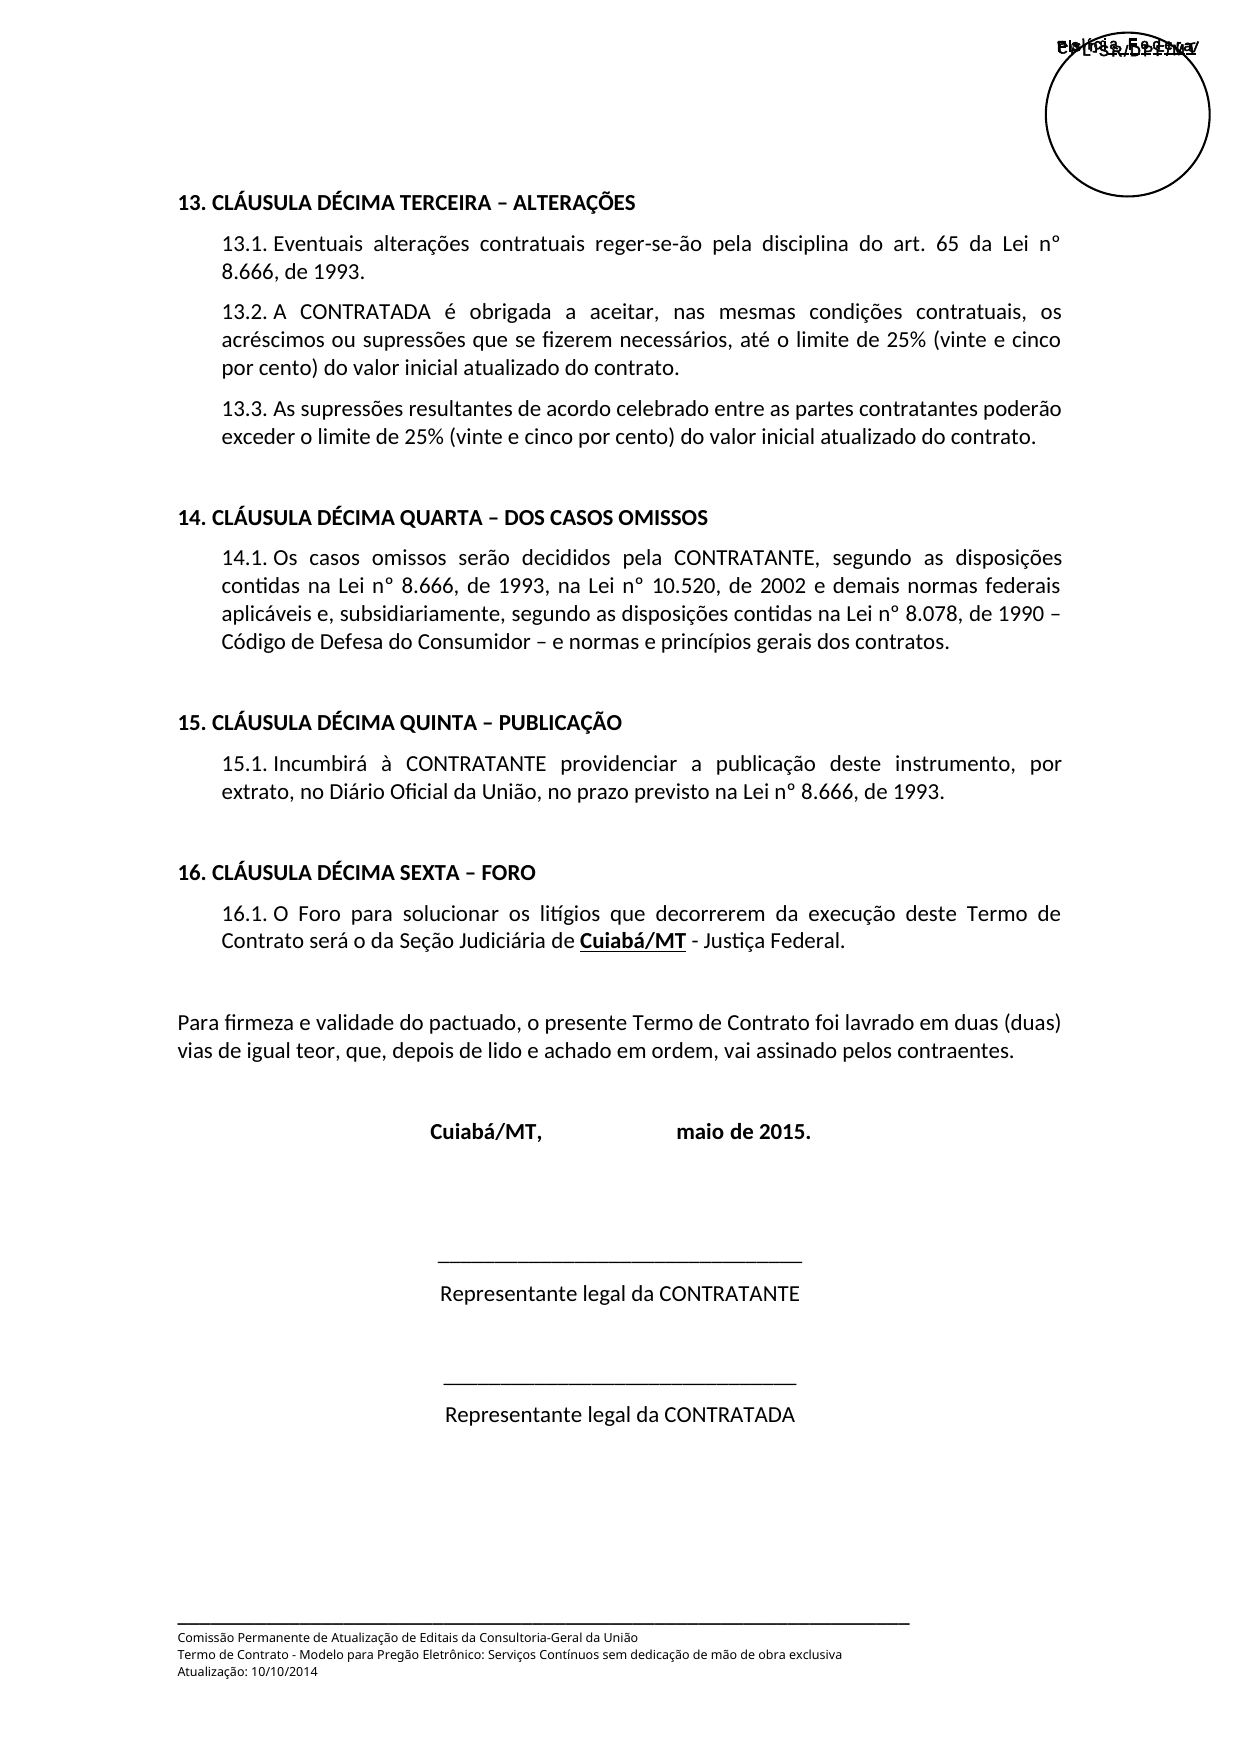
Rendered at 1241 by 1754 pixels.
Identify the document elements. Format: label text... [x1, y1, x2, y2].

list A CONTRATADA é obrigada a aceitar, nas mesmas condições contratuais, os acréscimos ou supressões que se fizerem necessários, até o limite de 25% (vinte e cinco por cento) do valor inicial atualizado do contrato. [221, 297, 1063, 381]
text Representante legal da CONTRATADA [177, 1400, 1063, 1428]
list CLÁUSULA DÉCIMA SEXTA – FORO [177, 858, 1063, 886]
list Os casos omissos serão decididos pela CONTRATANTE, segundo as disposições contidas na Lei nº 8.666, de 1993, na Lei nº 10.520, de 2002 e demais normas federais aplicáveis e, subsidiariamente, segundo as disposições contidas na Lei nº 8.078, de 1990 – Código de Defesa do Consumidor – e normas e princípios gerais dos contratos. [221, 543, 1063, 656]
list As supressões resultantes de acordo celebrado entre as partes contratantes poderão exceder o limite de 25% (vinte e cinco por cento) do valor inicial atualizado do contrato. [221, 394, 1063, 450]
list CLÁUSULA DÉCIMA TERCEIRA – ALTERAÇÕES [177, 188, 1063, 216]
text Representante legal da CONTRATANTE [177, 1279, 1063, 1307]
text Cuiabá/MT, maio de 2015. [177, 1117, 1064, 1145]
text Para firmeza e validade do pactuado, o presente Termo de Contrato foi lavrado em duas (duas) vias de igual teor, que, depois de lido e achado em ordem, vai assinado pelos contraentes. [177, 1008, 1063, 1064]
text _______________________________ [177, 1360, 1063, 1388]
list CLÁUSULA DÉCIMA QUINTA – PUBLICAÇÃO [177, 708, 1063, 737]
list O Foro para solucionar os litígios que decorrerem da execução deste Termo de Contrato será o da Seção Judiciária de Cuiabá/MT - Justiça Federal. [221, 899, 1063, 955]
list Incumbirá à CONTRATANTE providenciar a publicação deste instrumento, por extrato, no Diário Oficial da União, no prazo previsto na Lei nº 8.666, de 1993. [221, 749, 1063, 805]
text ________________________________ [177, 1238, 1063, 1266]
list Eventuais alterações contratuais reger-se-ão pela disciplina do art. 65 da Lei nº 8.666, de 1993. [221, 229, 1063, 285]
list CLÁUSULA DÉCIMA QUARTA – DOS CASOS OMISSOS [177, 503, 1063, 531]
